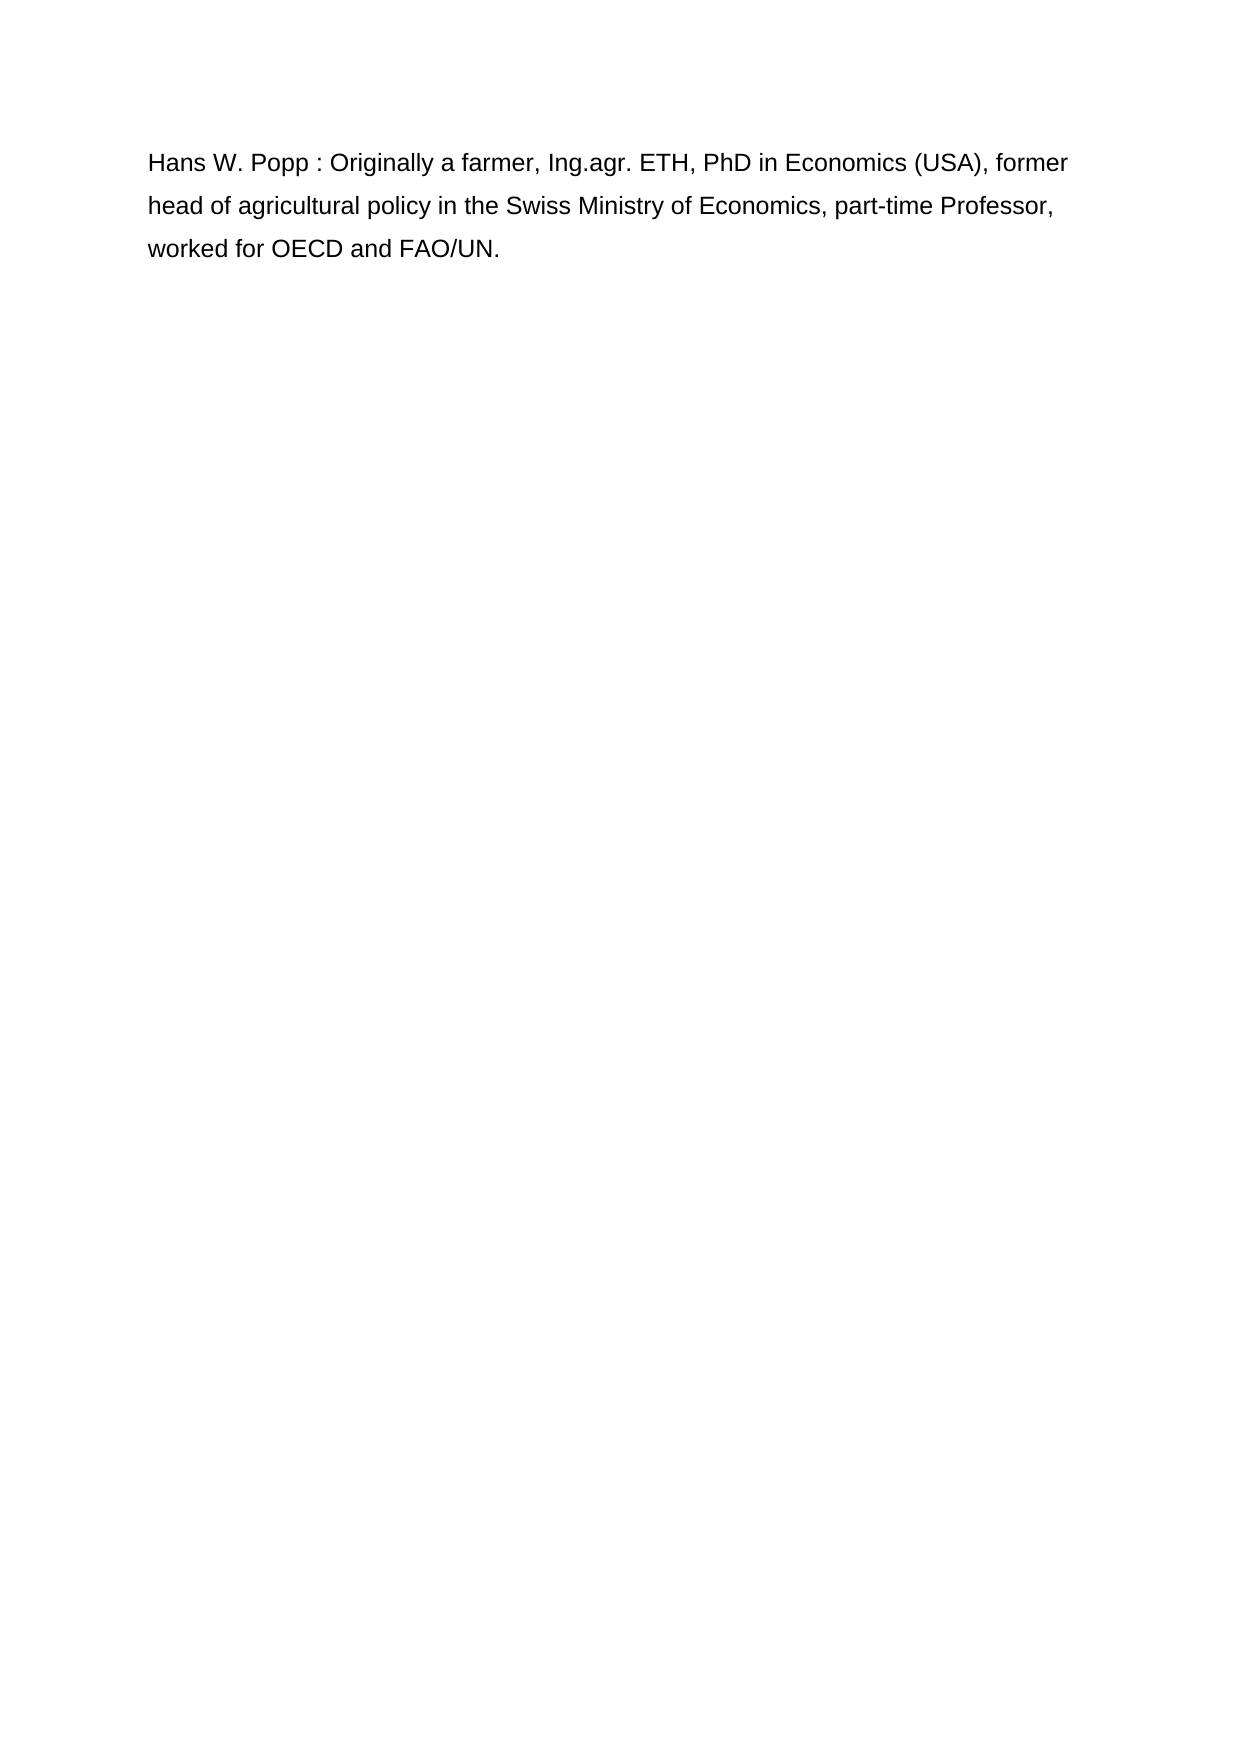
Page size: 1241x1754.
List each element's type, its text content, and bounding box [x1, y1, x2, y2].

text Hans W. Popp : Originally a farmer, Ing.agr. ETH, PhD in Economics (USA), former head of agricultural policy in the Swiss Ministry of Economics, part-time Professor, worked for OECD and FAO/UN. [148, 148, 1107, 263]
